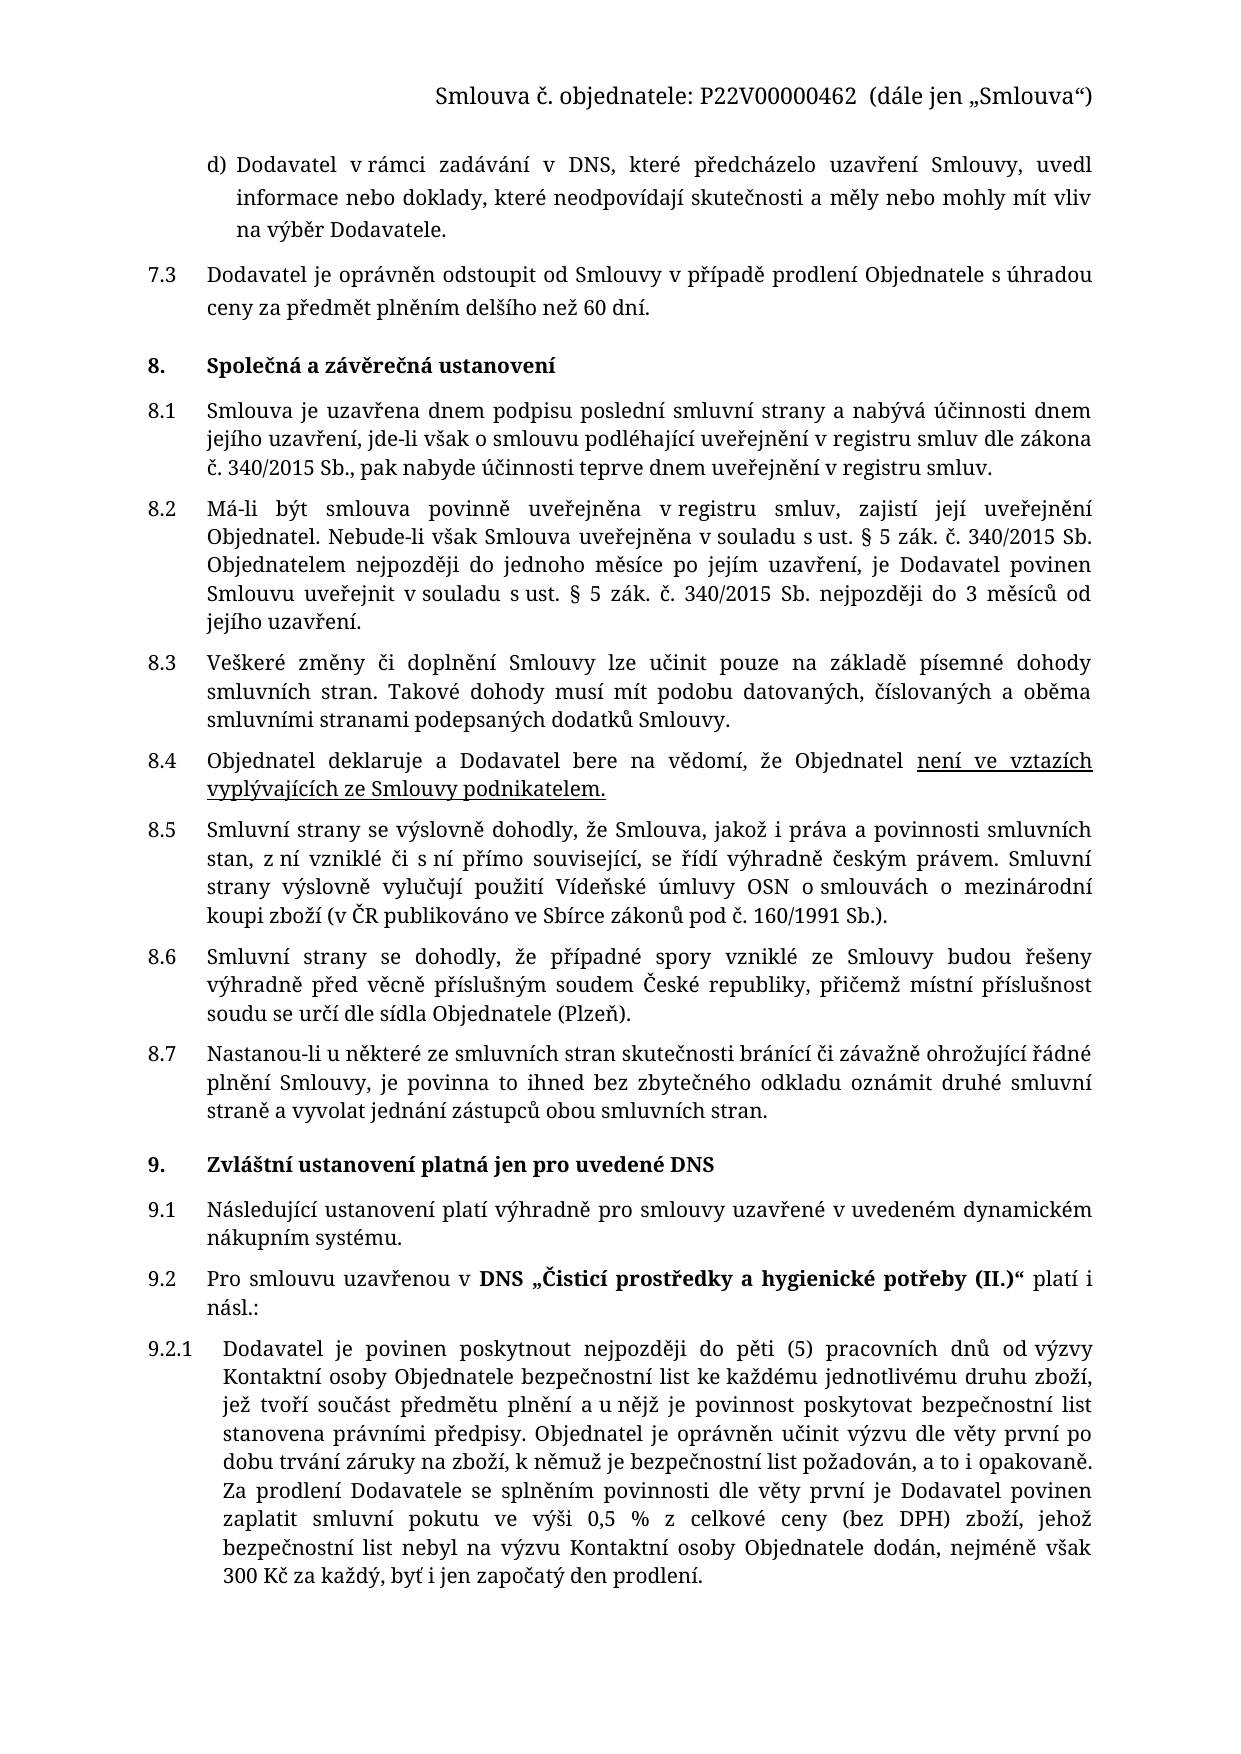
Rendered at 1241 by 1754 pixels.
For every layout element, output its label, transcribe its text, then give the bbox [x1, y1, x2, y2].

list Objednatel deklaruje a Dodavatel bere na vědomí, že Objednatel není ve vztazích vyplývajících ze Smlouvy podnikatelem. [148, 746, 1093, 803]
list Nastanou-li u některé ze smluvních stran skutečnosti bránící či závažně ohrožující řádné plnění Smlouvy, je povinna to ihned bez zbytečného odkladu oznámit druhé smluvní straně a vyvolat jednání zástupců obou smluvních stran. [148, 1039, 1093, 1125]
list Veškeré změny či doplnění Smlouvy lze učinit pouze na základě písemné dohody smluvních stran. Takové dohody musí mít podobu datovaných, číslovaných a oběma smluvními stranami podepsaných dodatků Smlouvy. [148, 648, 1093, 734]
list Dodavatel je oprávněn odstoupit od Smlouvy v případě prodlení Objednatele s úhradou ceny za předmět plněním delšího než 60 dní. [148, 261, 1093, 322]
list Dodavatel je povinen poskytnout nejpozději do pěti (5) pracovních dnů od výzvy Kontaktní osoby Objednatele bezpečnostní list ke každému jednotlivému druhu zboží, jež tvoří součást předmětu plnění a u nějž je povinnost poskytovat bezpečnostní list stanovena právními předpisy. Objednatel je oprávněn učinit výzvu dle věty první po dobu trvání záruky na zboží, k němuž je bezpečnostní list požadován, a to i opakovaně. Za prodlení Dodavatele se splněním povinnosti dle věty první je Dodavatel povinen zaplatit smluvní pokutu ve výši 0,5 % z celkové ceny (bez DPH) zboží, jehož bezpečnostní list nebyl na výzvu Kontaktní osoby Objednatele dodán, nejméně však 300 Kč za každý, byť i jen započatý den prodlení. [148, 1334, 1093, 1590]
list Smluvní strany se dohodly, že případné spory vzniklé ze Smlouvy budou řešeny výhradně před věcně příslušným soudem České republiky, přičemž místní příslušnost soudu se určí dle sídla Objednatele (Plzeň). [148, 942, 1093, 1027]
list Pro smlouvu uzavřenou v DNS „Čisticí prostředky a hygienické potřeby (II.)“ platí i násl.: [148, 1264, 1093, 1321]
list Zvláštní ustanovení platná jen pro uvedené DNS [148, 1150, 1093, 1178]
list Následující ustanovení platí výhradně pro smlouvy uzavřené v uvedeném dynamickém nákupním systému. [148, 1195, 1093, 1252]
list Smlouva je uzavřena dnem podpisu poslední smluvní strany a nabývá účinnosti dnem jejího uzavření, jde-li však o smlouvu podléhající uveřejnění v registru smluv dle zákona č. 340/2015 Sb., pak nabyde účinnosti teprve dnem uveřejnění v registru smluv. [148, 396, 1093, 481]
list Společná a závěrečná ustanovení [148, 351, 1093, 379]
list Smluvní strany se výslovně dohodly, že Smlouva, jakož i práva a povinnosti smluvních stan, z ní vzniklé či s ní přímo související, se řídí výhradně českým právem. Smluvní strany výslovně vylučují použití Vídeňské úmluvy OSN o smlouvách o mezinárodní koupi zboží (v ČR publikováno ve Sbírce zákonů pod č. 160/1991 Sb.). [148, 816, 1093, 929]
list Má-li být smlouva povinně uveřejněna v registru smluv, zajistí její uveřejnění Objednatel. Nebude-li však Smlouva uveřejněna v souladu s ust. § 5 zák. č. 340/2015 Sb. Objednatelem nejpozději do jednoho měsíce po jejím uzavření, je Dodavatel povinen Smlouvu uveřejnit v souladu s ust. § 5 zák. č. 340/2015 Sb. nejpozději do 3 měsíců od jejího uzavření. [148, 494, 1093, 636]
list Dodavatel v rámci zadávání v DNS, které předcházelo uzavření Smlouvy, uvedl informace nebo doklady, které neodpovídají skutečnosti a měly nebo mohly mít vliv na výběr Dodavatele. [207, 150, 1093, 244]
